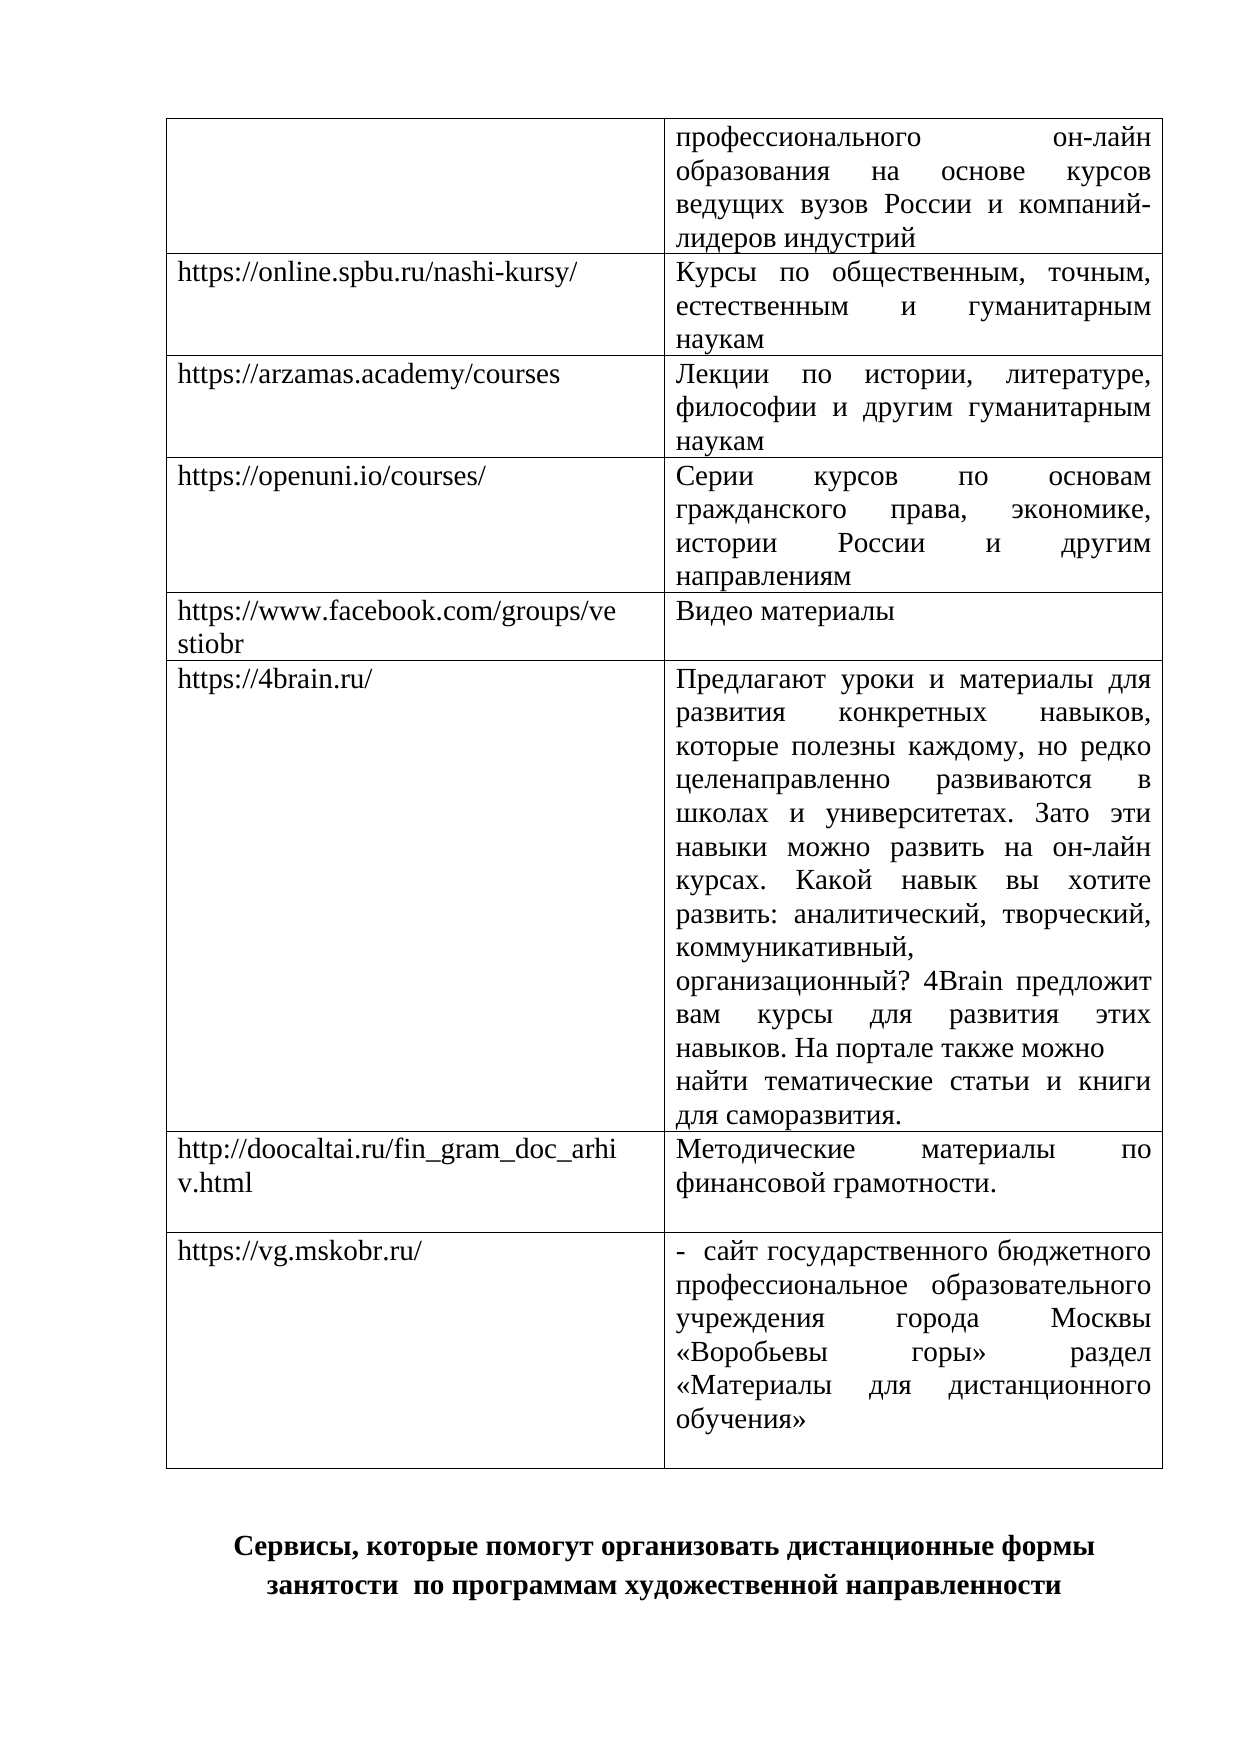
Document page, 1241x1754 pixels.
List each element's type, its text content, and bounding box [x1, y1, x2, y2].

table_cell https://online.spbu.ru/nashi-kursy/ [167, 254, 664, 355]
table_cell https://openuni.io/courses/ [167, 458, 664, 592]
table_cell https://www.facebook.com/groups/ve stiobr [167, 593, 664, 660]
table_cell http://doocaltai.ru/fin_gram_doc_arhi v.html [167, 1132, 664, 1232]
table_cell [167, 119, 664, 253]
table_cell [665, 119, 1162, 253]
table_cell Лекции по истории, литературе, философии и другим гуманитарным наукам [665, 356, 1162, 457]
text Сервисы, которые помогут организовать дистанционные формы занятости по программам художественной направленности [177, 1528, 1152, 1601]
table_cell - сайт государственного бюджетного профессиональное образовательного учреждения города Москвы «Воробьевы горы» раздел «Материалы для дистанционного обучения» [665, 1233, 1162, 1468]
table_cell https://vg.mskobr.ru/ [167, 1233, 664, 1468]
table_cell Предлагают уроки и материалы для развития конкретных навыков, которые полезны каждому, но редко целенаправленно развиваются в школах и университетах. Зато эти навыки можно развить на он-лайн курсах. Какой навык вы хотите развить: аналитический, творческий, коммуникативный, организационный? 4Brain предложит вам курсы для развития этих навыков. На портале также можно найти тематические статьи и книги для саморазвития. [665, 661, 1162, 1131]
table_cell https://arzamas.academy/courses [167, 356, 664, 457]
table_cell https://4brain.ru/ [167, 661, 664, 1131]
table_cell Методические материалы по финансовой грамотности. [665, 1132, 1162, 1232]
table_cell Видео материалы [665, 593, 1162, 660]
table_cell Серии курсов по основам гражданского права, экономике, истории России и другим направлениям [665, 458, 1162, 592]
table_cell Курсы по общественным, точным, естественным и гуманитарным наукам [665, 254, 1162, 355]
